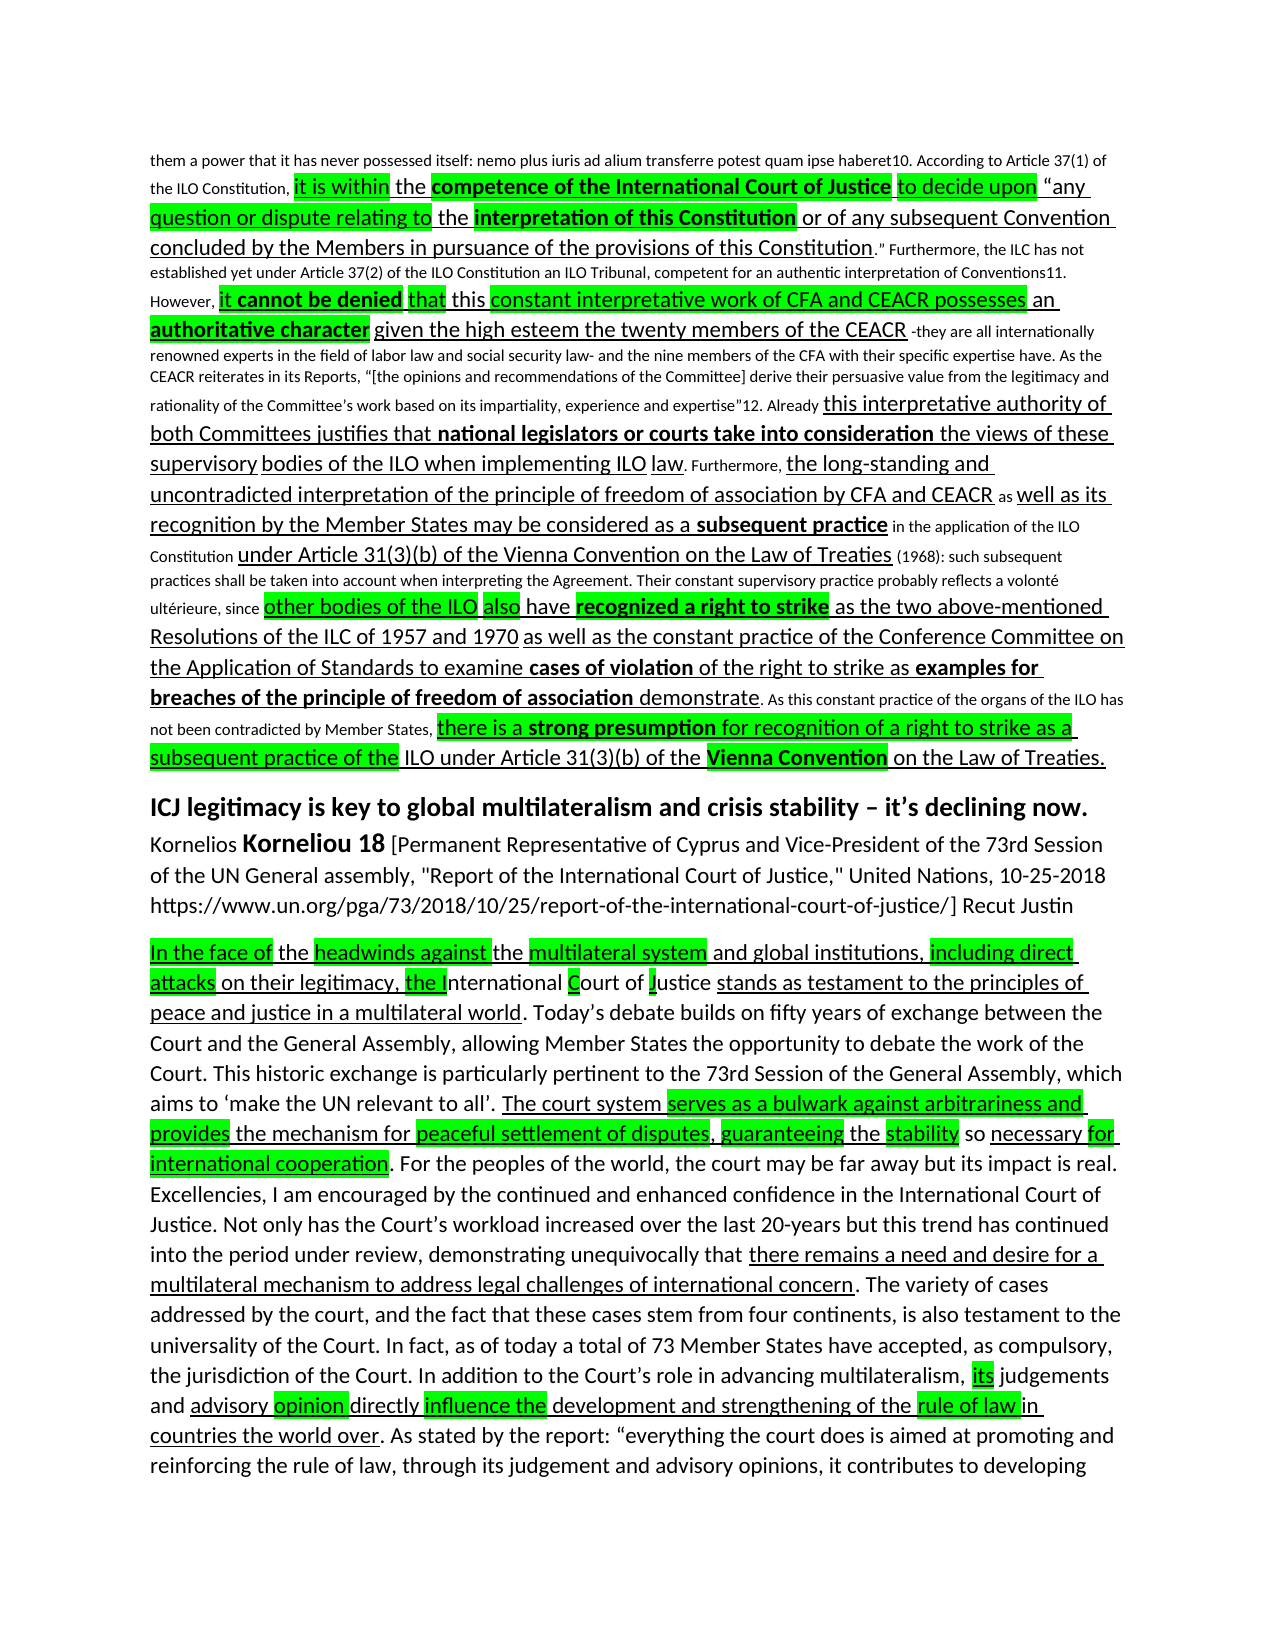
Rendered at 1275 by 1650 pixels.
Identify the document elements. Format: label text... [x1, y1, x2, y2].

subtitle ICJ legitimacy is key to global multilateralism and crisis stability – it’s declining now. [150, 790, 1125, 823]
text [150, 150, 1125, 771]
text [150, 938, 1125, 1480]
text Kornelios Korneliou 18 [Permanent Representative of Cyprus and Vice-President of the 73rd Session of the UN General assembly, "Report of the International Court of Justice," United Nations, 10-25-2018 https://www.un.org/pga/73/2018/10/25/report-of-the-international-court-of-justice/] Recut Justin [150, 826, 1125, 919]
